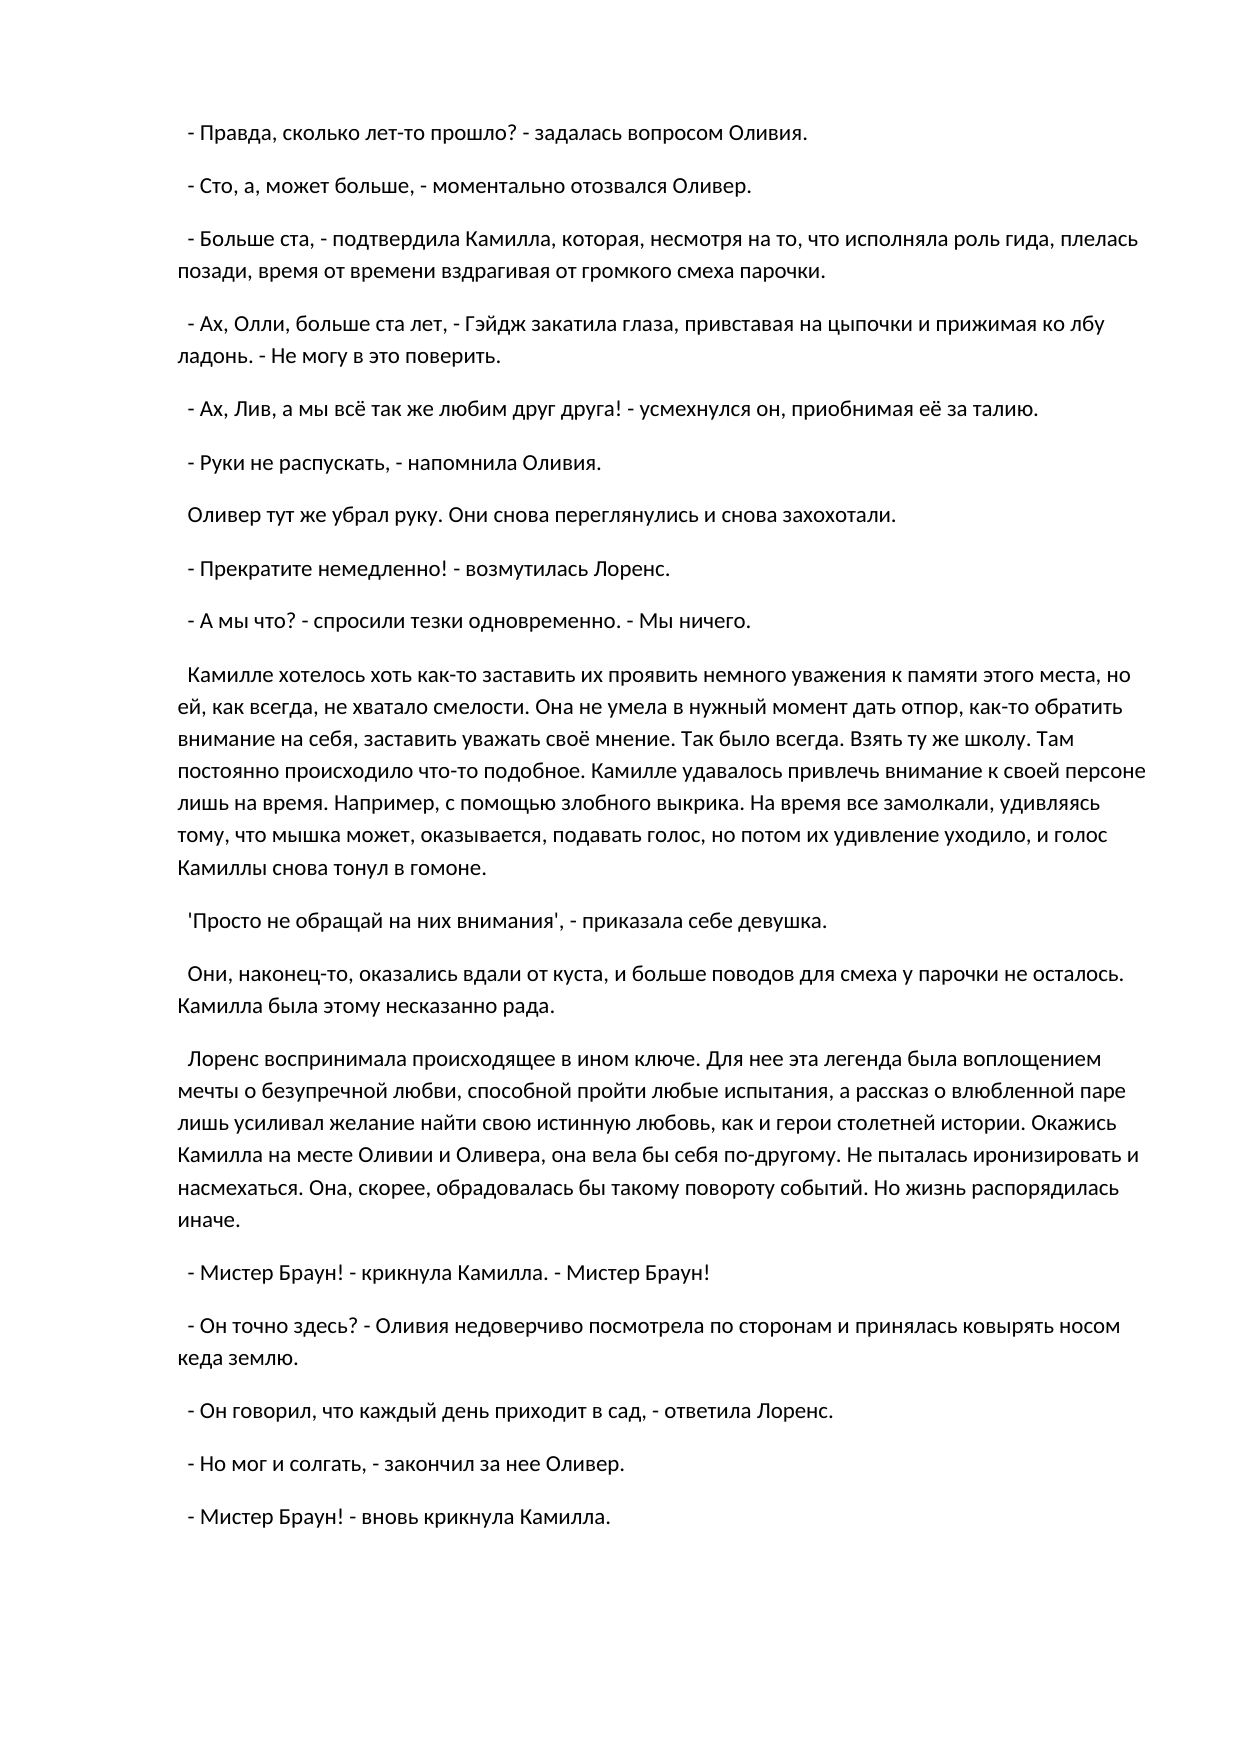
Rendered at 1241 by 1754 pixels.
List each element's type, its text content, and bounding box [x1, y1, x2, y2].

text - Прекратите немедленно! - возмутилась Лоренс. [177, 554, 1152, 582]
text Оливер тут же убрал руку. Они снова переглянулись и снова захохотали. [177, 501, 1152, 529]
text 'Просто не обращай на них внимания', - приказала себе девушка. [177, 906, 1152, 934]
text - Но мог и солгать, - закончил за нее Оливер. [177, 1449, 1152, 1477]
text Камилле хотелось хоть как-то заставить их проявить немного уважения к памяти этого места, но ей, как всегда, не хватало смелости. Она не умела в нужный момент дать отпор, как-то обратить внимание на себя, заставить уважать своё мнение. Так было всегда. Взять ту же школу. Там постоянно происходило что-то подобное. Камилле удавалось привлечь внимание к своей персоне лишь на время. Например, с помощью злобного выкрика. На время все замолкали, удивляясь тому, что мышка может, оказывается, подавать голос, но потом их удивление уходило, и голос Камиллы снова тонул в гомоне. [177, 660, 1152, 881]
text - Мистер Браун! - крикнула Камилла. - Мистер Браун! [177, 1258, 1152, 1286]
text Лоренс воспринимала происходящее в ином ключе. Для нее эта легенда была воплощением мечты о безупречной любви, способной пройти любые испытания, а рассказ о влюбленной паре лишь усиливал желание найти свою истинную любовь, как и герои столетней истории. Окажись Камилла на месте Оливии и Оливера, она вела бы себя по-другому. Не пыталась иронизировать и насмехаться. Она, скорее, обрадовалась бы такому повороту событий. Но жизнь распорядилась иначе. [177, 1044, 1152, 1233]
text - Ах, Олли, больше ста лет, - Гэйдж закатила глаза, привставая на цыпочки и прижимая ко лбу ладонь. - Не могу в это поверить. [177, 309, 1152, 369]
text - Руки не распускать, - напомнила Оливия. [177, 448, 1152, 476]
text - Ах, Лив, а мы всё так же любим друг друга! - усмехнулся он, приобнимая её за талию. [177, 394, 1152, 423]
text - Мистер Браун! - вновь крикнула Камилла. [177, 1502, 1152, 1530]
text - Сто, а, может больше, - моментально отозвался Оливер. [177, 171, 1152, 199]
text - Больше ста, - подтвердила Камилла, которая, несмотря на то, что исполняла роль гида, плелась позади, время от времени вздрагивая от громкого смеха парочки. [177, 224, 1152, 284]
text - А мы что? - спросили тезки одновременно. - Мы ничего. [177, 607, 1152, 635]
text - Он говорил, что каждый день приходит в сад, - ответила Лоренс. [177, 1396, 1152, 1424]
text Они, наконец-то, оказались вдали от куста, и больше поводов для смеха у парочки не осталось. Камилла была этому несказанно рада. [177, 959, 1152, 1019]
text - Он точно здесь? - Оливия недоверчиво посмотрела по сторонам и принялась ковырять носом кеда землю. [177, 1311, 1152, 1371]
text - Правда, сколько лет-то прошло? - задалась вопросом Оливия. [177, 118, 1152, 146]
